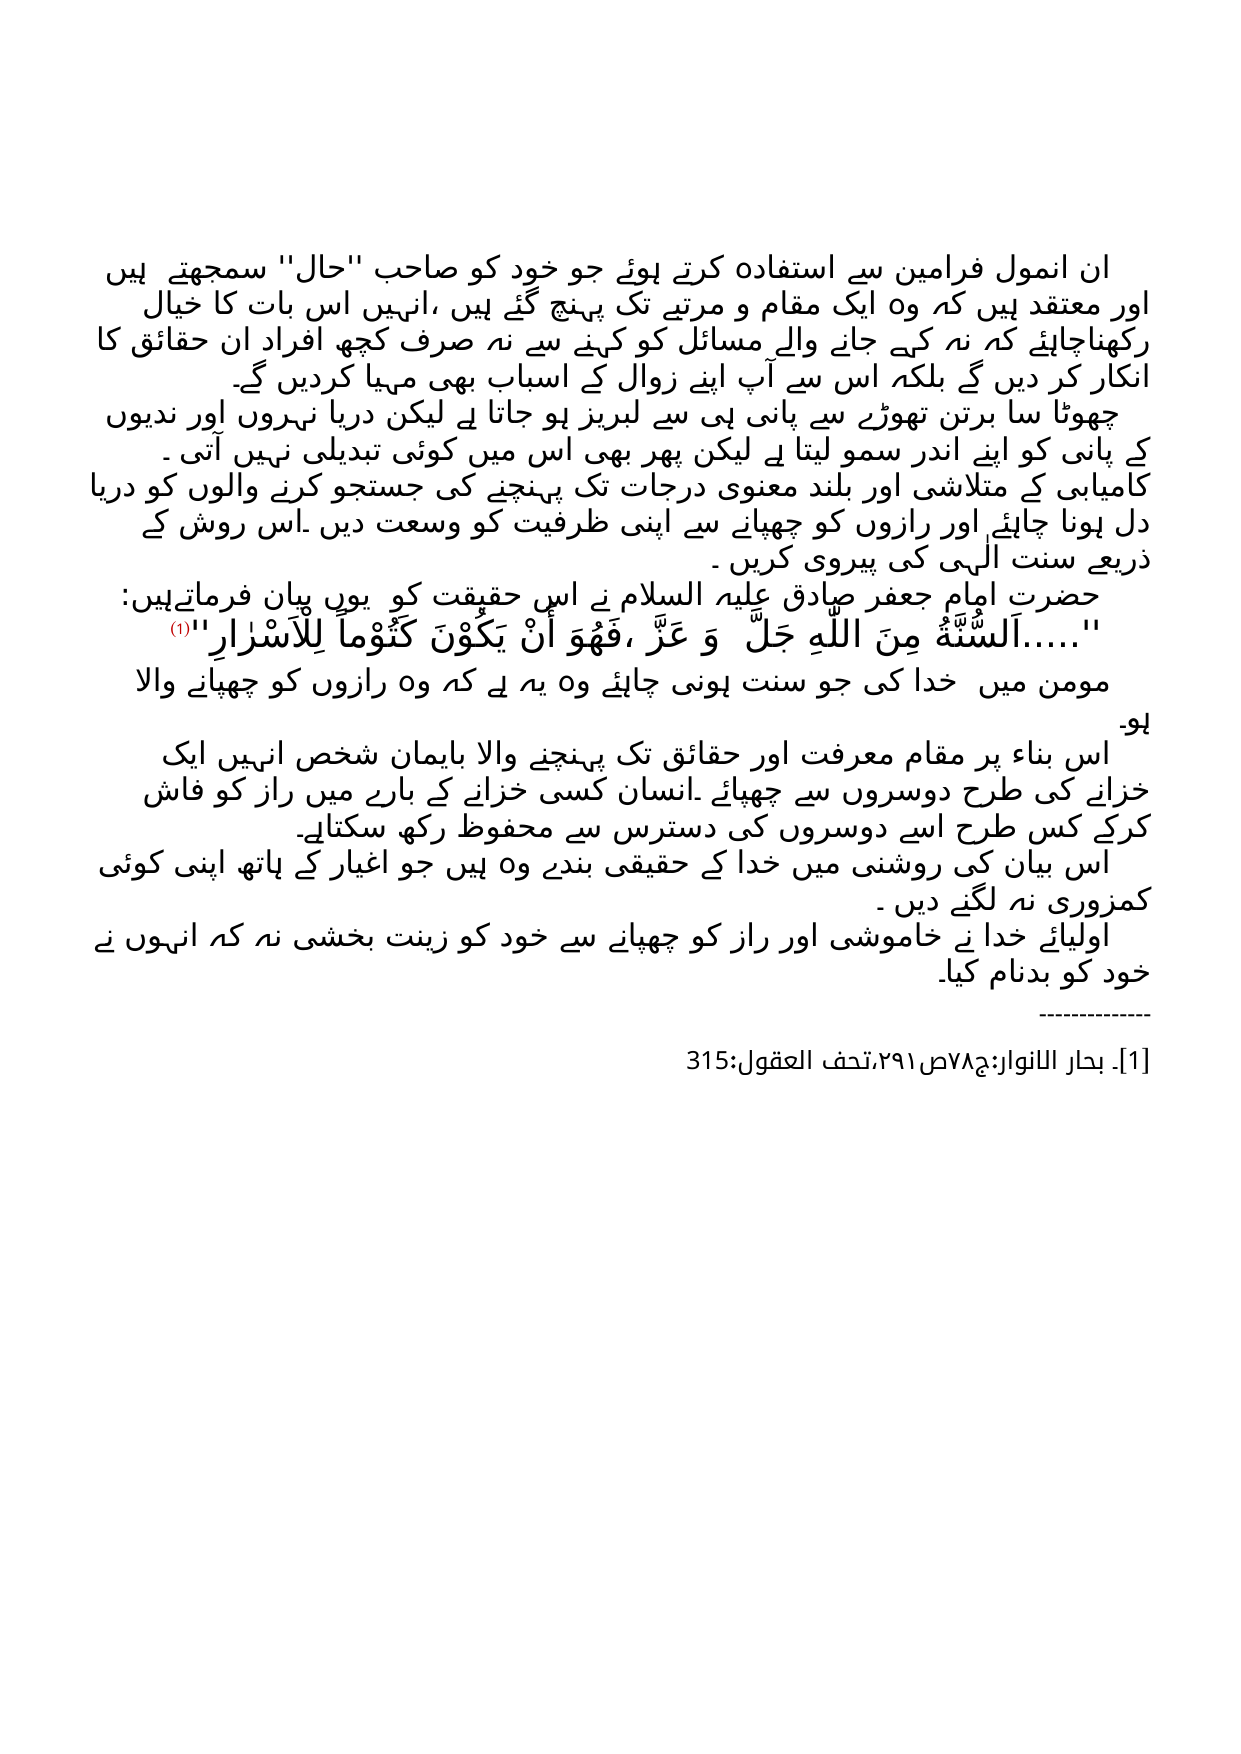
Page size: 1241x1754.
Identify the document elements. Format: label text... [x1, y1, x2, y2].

text اولیائے خدا نے خاموشی اور راز کو چھپانے سے خود کو زینت بخشی نہ کہ انہوں نے خود کو بدنام کیا۔ [89, 917, 1152, 990]
text اس بناء پر مقام معرفت اور حقائق تک پہنچنے والا بایمان شخص انہیں ایک خزانے کی طرح دوسروں سے چھپائے ۔انسان کسی خزانے کے بارے میں راز کو فاش کرکے کس طرح اسے دوسروں کی دسترس سے محفوظ رکھ سکتاہے۔ [89, 735, 1152, 844]
text اس بیان کی روشنی میں خدا کے حقیقی بندے وہ ہیں جو اغیار کے ہاتھ اپنی کوئی کمزوری نہ لگنے دیں ۔ [89, 844, 1152, 917]
text -------------- [89, 990, 1152, 1037]
text حضرت امام جعفر صادق علیہ السلام نے اس حقیقت کو یوں بیان فرماتےہیں: [89, 576, 1152, 613]
text ان انمول فرامین سے استفادہ کرتے ہوئے جو خود کو صاحب ''حال'' سمجھتے ہیں اور معتقد ہیں کہ وہ ایک مقام و مرتبے تک پہنچ گئے ہیں ،انہیں اس بات کا خیال رکھناچاہئے کہ نہ کہے جانے والے مسائل کو کہنے سے نہ صرف کچھ افراد ان حقائق کا انکار کر دیں گے بلکہ اس سے آپ اپنے زوال کے اسباب بھی مہیا کردیں گے۔ [89, 249, 1152, 394]
text ''.....اَلسُّنَّةُ مِنَ اللّٰهِ جَلَّ وَ عَزَّ ،فَهُوَ أَنْ یَکُوْنَ کَتُوْماً لِلْاَسْرٰارِ''(1) [89, 613, 1152, 663]
text [1]۔ بحار الانوار:ج۷۸ص۲۹۱،تحف العقول:315 [89, 1037, 1152, 1085]
text مومن میں خدا کی جو سنت ہونی چاہئے وہ یہ ہے کہ وہ رازوں کو چھپانے والا ہو۔ [89, 663, 1152, 735]
text چھوٹا سا برتن تھوڑے سے پانی ہی سے لبریز ہو جاتا ہے لیکن دریا نہروں اور ندیوں کے پانی کو اپنے اندر سمو لیتا ہے لیکن پھر بھی اس میں کوئی تبدیلی نہیں آتی ۔کامیابی کے متلاشی اور بلند معنوی درجات تک پہنچنے کی جستجو کرنے والوں کو دریا دل ہونا چاہئے اور رازوں کو چھپانے سے اپنی ظرفیت کو وسعت دیں ۔اس روش کے ذریعے سنت الٰہی کی پیروی کریں ۔ [89, 394, 1152, 576]
